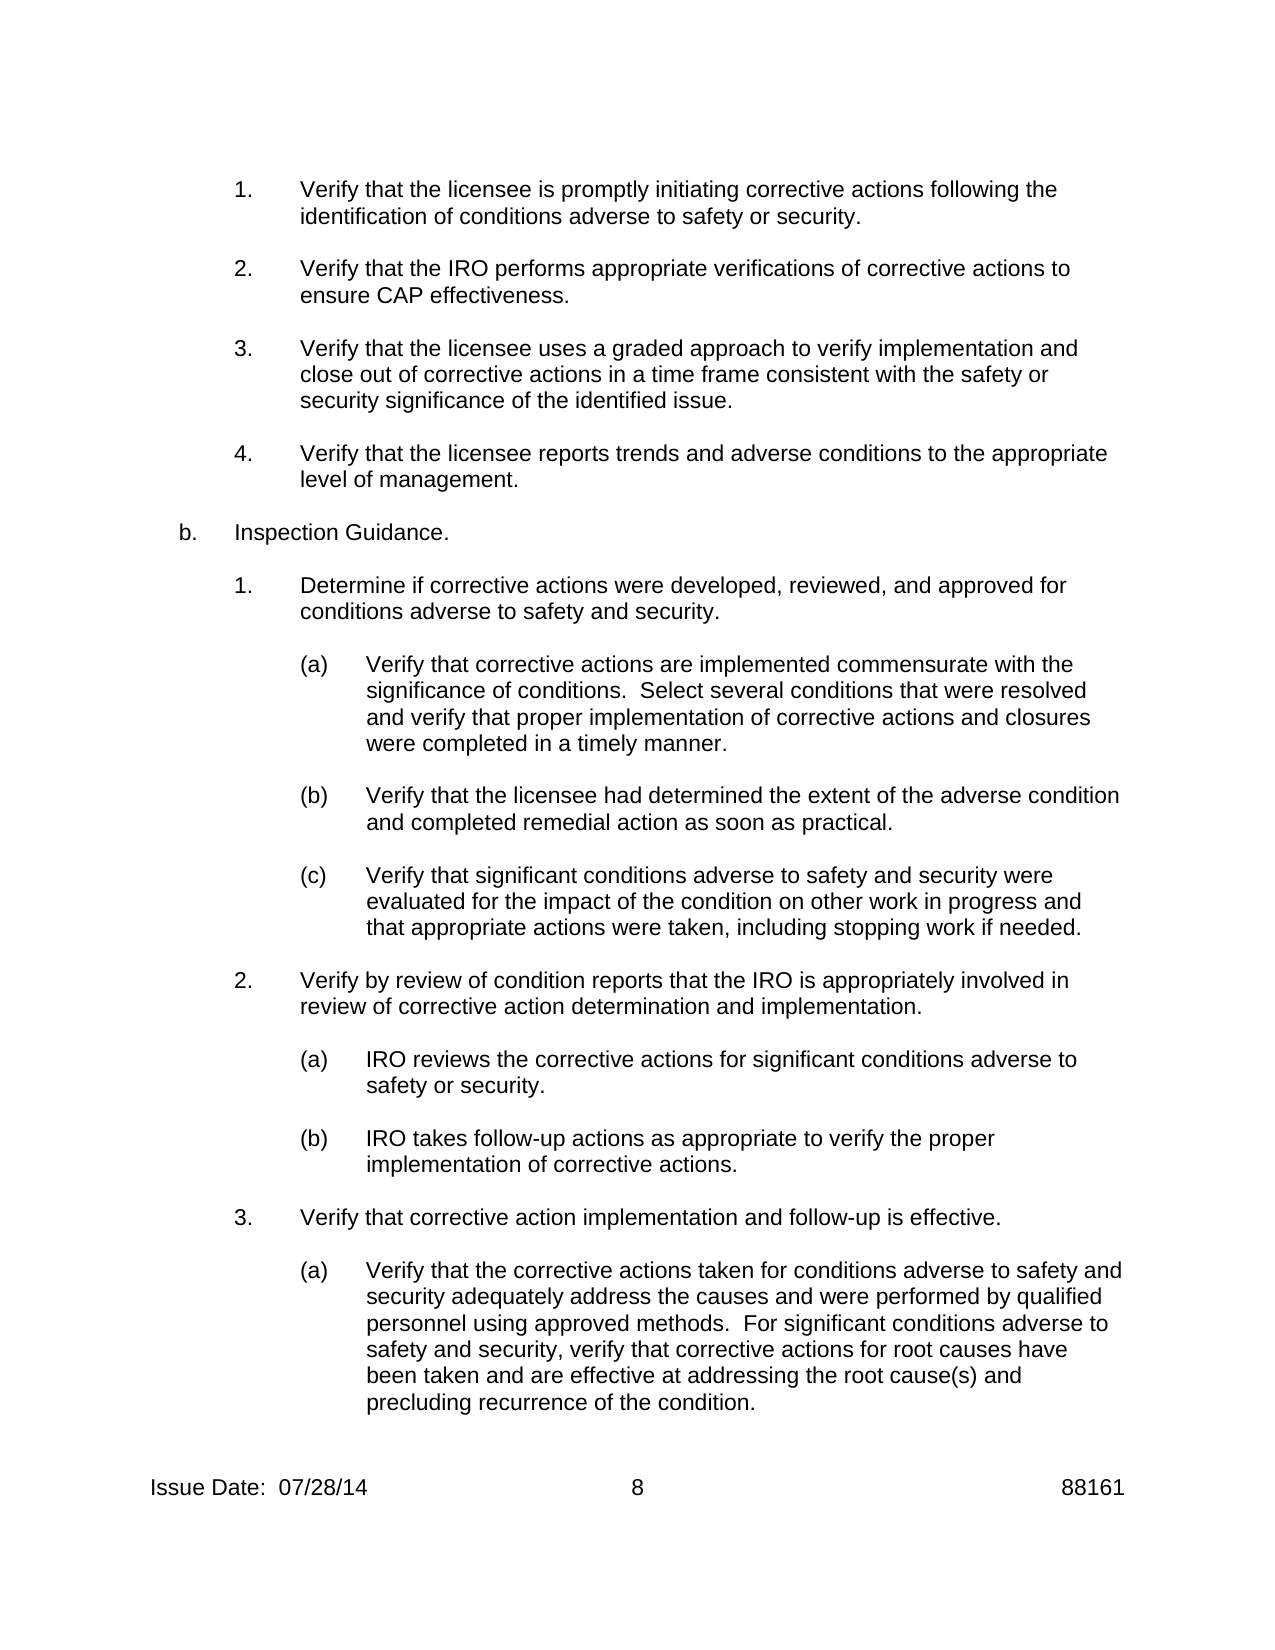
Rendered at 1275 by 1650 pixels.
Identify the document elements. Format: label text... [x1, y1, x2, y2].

list IRO takes follow-up actions as appropriate to verify the proper implementation of corrective actions. [300, 1125, 1125, 1178]
list Verify that the licensee uses a graded approach to verify implementation and close out of corrective actions in a time frame consistent with the safety or security significance of the identified issue. [234, 334, 1125, 413]
list Verify that the licensee reports trends and adverse conditions to the appropriate level of management. [234, 440, 1125, 493]
list Verify that corrective actions are implemented commensurate with the significance of conditions. Select several conditions that were resolved and verify that proper implementation of corrective actions and closures were completed in a timely manner. [300, 651, 1125, 756]
list IRO reviews the corrective actions for significant conditions adverse to safety or security. [300, 1046, 1125, 1099]
list Verify that the IRO performs appropriate verifications of corrective actions to ensure CAP effectiveness. [234, 255, 1125, 308]
list Verify that significant conditions adverse to safety and security were evaluated for the impact of the condition on other work in progress and that appropriate actions were taken, including stopping work if needed. [300, 862, 1125, 941]
list Verify that the corrective actions taken for conditions adverse to safety and security adequately address the causes and were performed by qualified personnel using approved methods. For significant conditions adverse to safety and security, verify that corrective actions for root causes have been taken and are effective at addressing the root cause(s) and precluding recurrence of the condition. [300, 1257, 1125, 1415]
list Verify by review of condition reports that the IRO is appropriately involved in review of corrective action determination and implementation. [234, 967, 1125, 1020]
list Determine if corrective actions were developed, reviewed, and approved for conditions adverse to safety and security. [234, 572, 1125, 624]
list Verify that the licensee is promptly initiating corrective actions following the identification of conditions adverse to safety or security. [234, 176, 1125, 229]
list Verify that the licensee had determined the extent of the adverse condition and completed remedial action as soon as practical. [300, 782, 1125, 835]
list Inspection Guidance. [178, 519, 1125, 545]
list Verify that corrective action implementation and follow-up is effective. [234, 1204, 1125, 1231]
